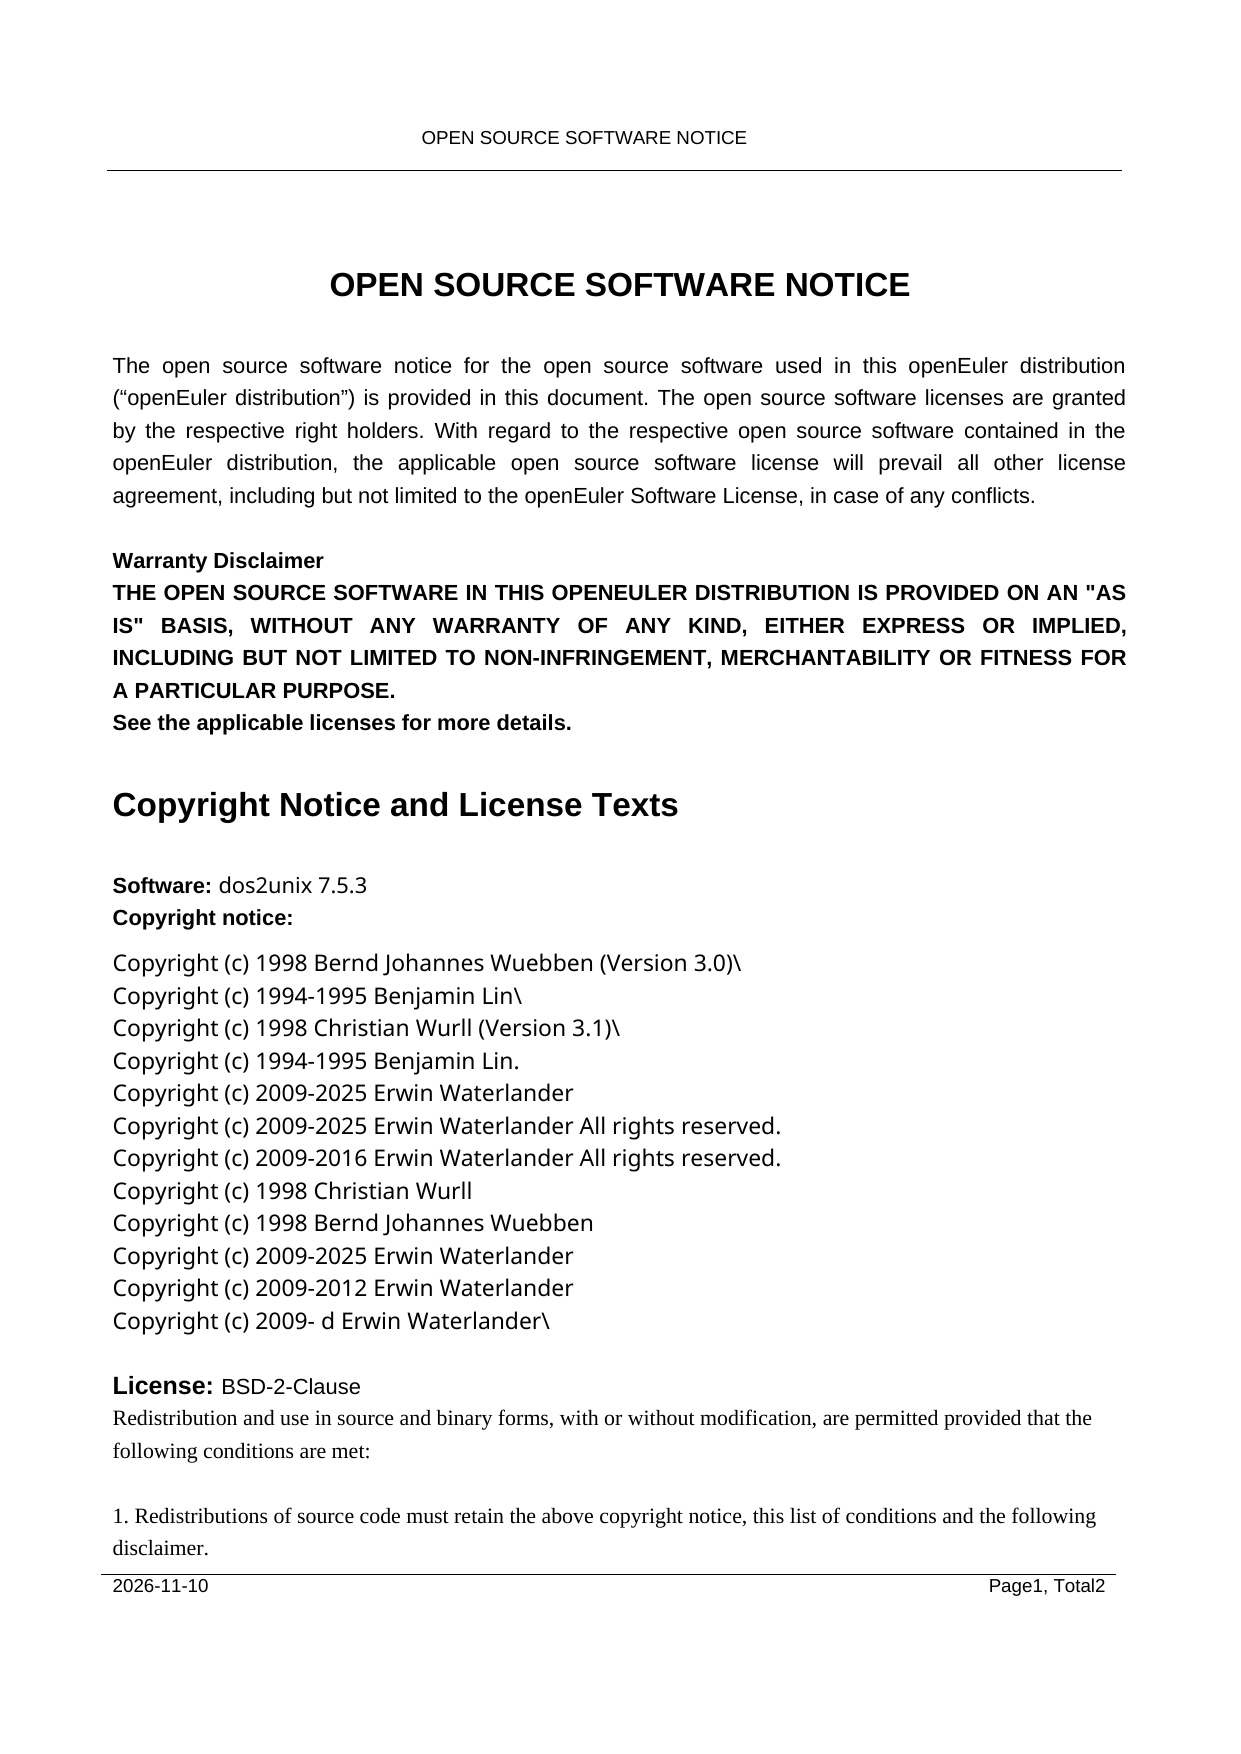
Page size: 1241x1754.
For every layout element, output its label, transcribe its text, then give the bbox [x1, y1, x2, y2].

text OPEN SOURCE SOFTWARE NOTICE [112, 251, 1128, 316]
text Copyright (c) 1998 Bernd Johannes Wuebben (Version 3.0)\ Copyright (c) 1994-1995 Benjamin Lin\ Copyright (c) 1998 Christian Wurll (Version 3.1)\ Copyright (c) 1994-1995 Benjamin Lin. Copyright (c) 2009-2025 Erwin Waterlander Copyright (c) 2009-2025 Erwin Waterlander All rights reserved. Copyright (c) 2009-2016 Erwin Waterlander All rights reserved. Copyright (c) 1998 Christian Wurll Copyright (c) 1998 Bernd Johannes Wuebben Copyright (c) 2009-2025 Erwin Waterlander Copyright (c) 2009-2012 Erwin Waterlander Copyright (c) 2009- d Erwin Waterlander\ [112, 947, 1128, 1369]
text THE OPEN SOURCE SOFTWARE IN THIS OPENEULER DISTRIBUTION IS PROVIDED ON AN "AS IS" BASIS, WITHOUT ANY WARRANTY OF ANY KIND, EITHER EXPRESS OR IMPLIED, INCLUDING BUT NOT LIMITED TO NON-INFRINGEMENT, MERCHANTABILITY OR FITNESS FOR A PARTICULAR PURPOSE. See the applicable licenses for more details. [112, 576, 1128, 739]
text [112, 1402, 1128, 1564]
text Warranty Disclaimer [112, 544, 1128, 576]
text Copyright Notice and License Texts [112, 771, 1128, 836]
text Copyright notice: [112, 901, 1128, 934]
title Software: dos2unix 7.5.3 [112, 869, 1128, 901]
text The open source software notice for the open source software used in this openEuler distribution (“openEuler distribution”) is provided in this document. The open source software licenses are granted by the respective right holders. With regard to the respective open source software contained in the openEuler distribution, the applicable open source software license will prevail all other license agreement, including but not limited to the openEuler Software License, in case of any conflicts. [112, 349, 1128, 511]
text License: BSD-2-Clause [112, 1369, 1128, 1402]
